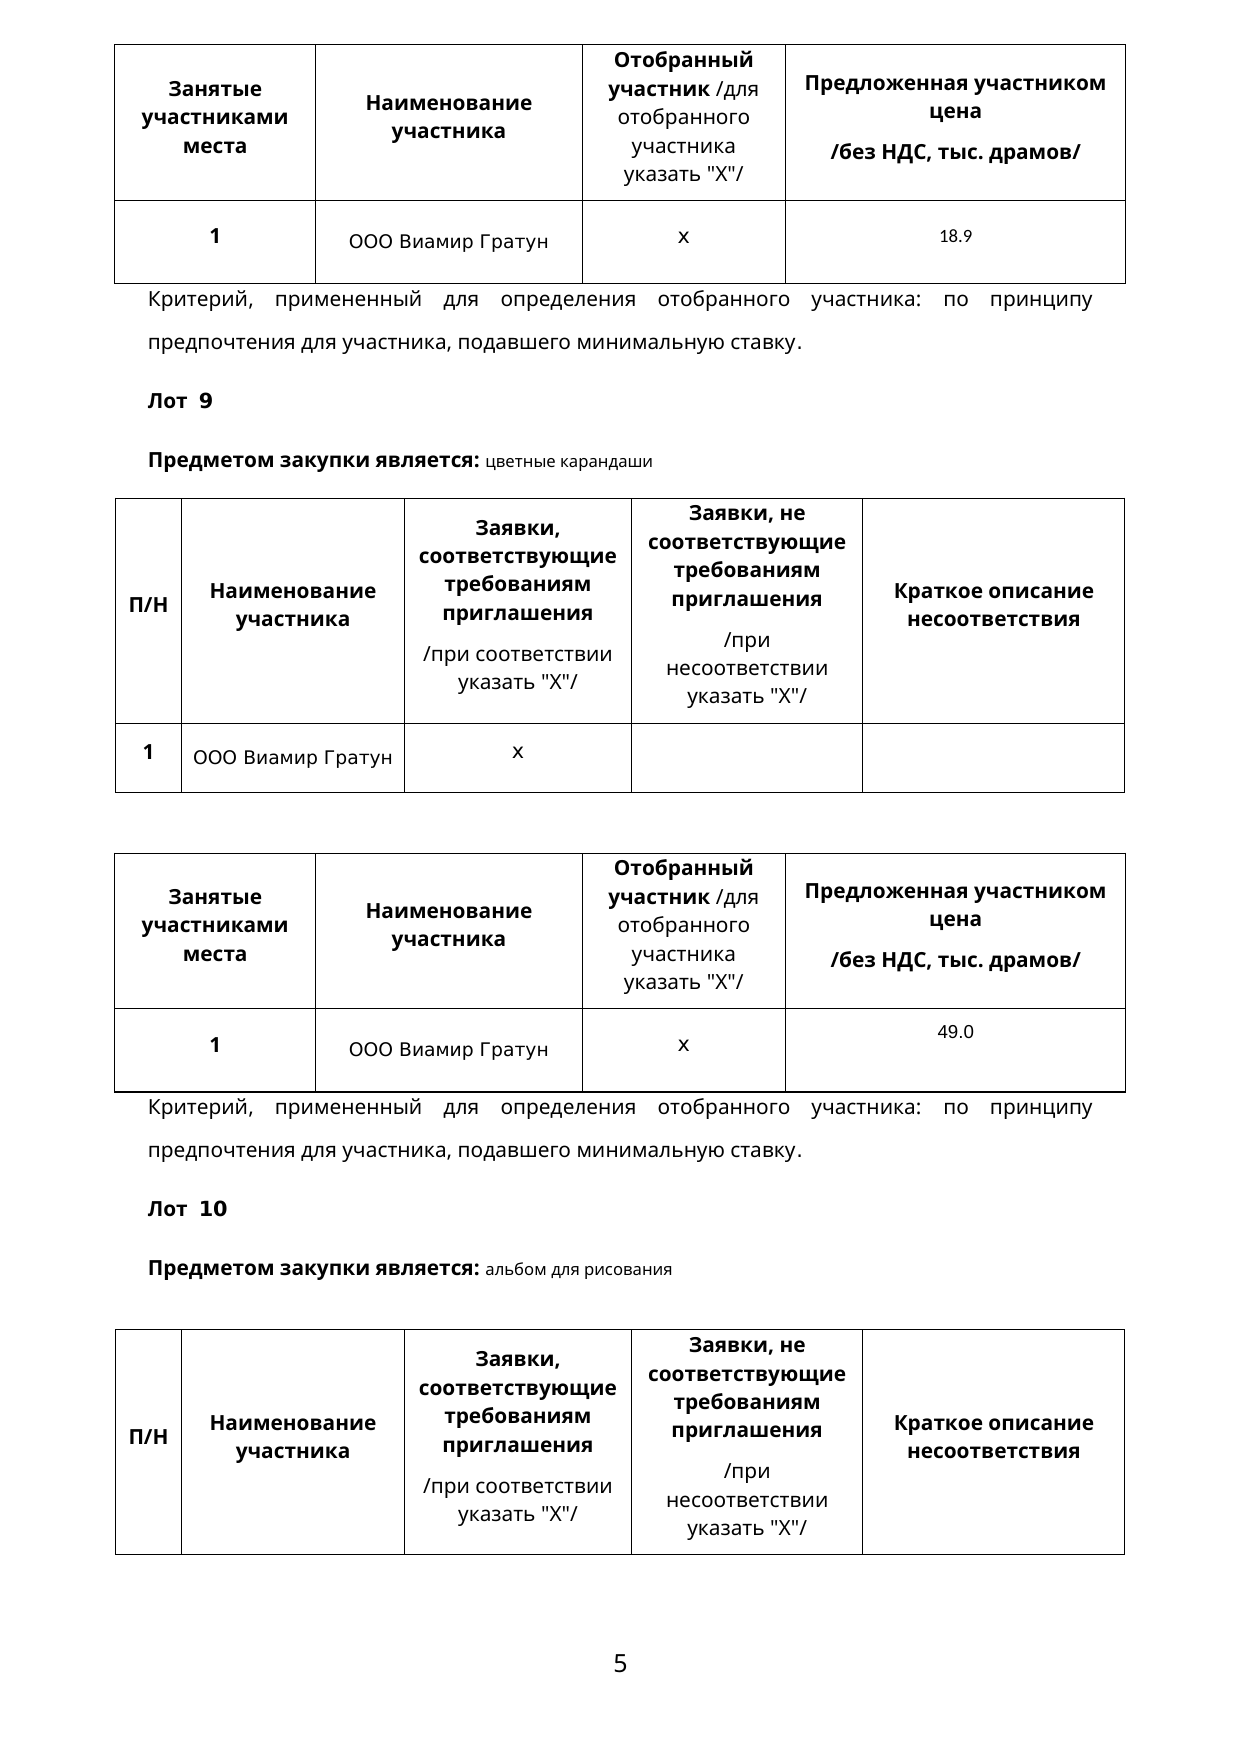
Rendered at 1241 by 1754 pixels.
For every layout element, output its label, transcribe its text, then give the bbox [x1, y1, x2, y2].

table_cell 1 [115, 201, 315, 283]
text Критерий, примененный для определения отобранного участника: по принципу предпочтения для участника, подавшего минимальную ставку. [148, 1093, 1092, 1163]
text Предметом закупки является: альбом для рисования [148, 1253, 1092, 1282]
table_header Заявки, соответствующие требованиям приглашения /при соответствии указать "X"/ [405, 1330, 631, 1554]
table_header Наименование участника [316, 45, 582, 200]
table_header Занятые участниками места [115, 45, 315, 200]
text Лот 9 [148, 386, 1092, 414]
table_header Наименование участника [182, 499, 404, 723]
table_header Наименование участника [182, 1330, 404, 1554]
table_header Заявки, не соответствующие требованиям приглашения /при несоответствии указать "X"/ [632, 499, 862, 723]
table_cell 18.9 [786, 201, 1125, 283]
text Лот 10 [148, 1194, 1092, 1223]
table_cell x [405, 724, 631, 792]
table_cell [632, 724, 862, 792]
table_cell x [583, 1009, 785, 1091]
table_header Краткое описание несоответствия [863, 1330, 1124, 1554]
table_header Отобранный участник /для отобранного участника указать "X"/ [583, 45, 785, 200]
table_header Краткое описание несоответствия [863, 499, 1124, 723]
table_cell 49.0 [786, 1009, 1125, 1091]
table_header Заявки, соответствующие требованиям приглашения /при соответствии указать "X"/ [405, 499, 631, 723]
table_cell ООО Виамир Гратун [316, 201, 582, 283]
table_header П/Н [116, 1330, 181, 1554]
table_header Занятые участниками места [115, 854, 315, 1008]
table_cell ООО Виамир Гратун [316, 1009, 582, 1091]
table_cell [863, 724, 1124, 792]
table_header Предложенная участником цена /без НДС, тыс. драмов/ [786, 854, 1125, 1008]
table_cell 1 [115, 1009, 315, 1091]
text Критерий, примененный для определения отобранного участника: по принципу предпочтения для участника, подавшего минимальную ставку. [148, 284, 1092, 355]
table_header П/Н [116, 499, 181, 723]
table_cell ООО Виамир Гратун [182, 724, 404, 792]
table_cell 1 [116, 724, 181, 792]
table_cell x [583, 201, 785, 283]
text Предметом закупки является: цветные карандаши [148, 445, 1092, 474]
table_header Отобранный участник /для отобранного участника указать "X"/ [583, 854, 785, 1008]
table_header Заявки, не соответствующие требованиям приглашения /при несоответствии указать "X"/ [632, 1330, 862, 1554]
table_header Наименование участника [316, 854, 582, 1008]
table_header Предложенная участником цена /без НДС, тыс. драмов/ [786, 45, 1125, 200]
